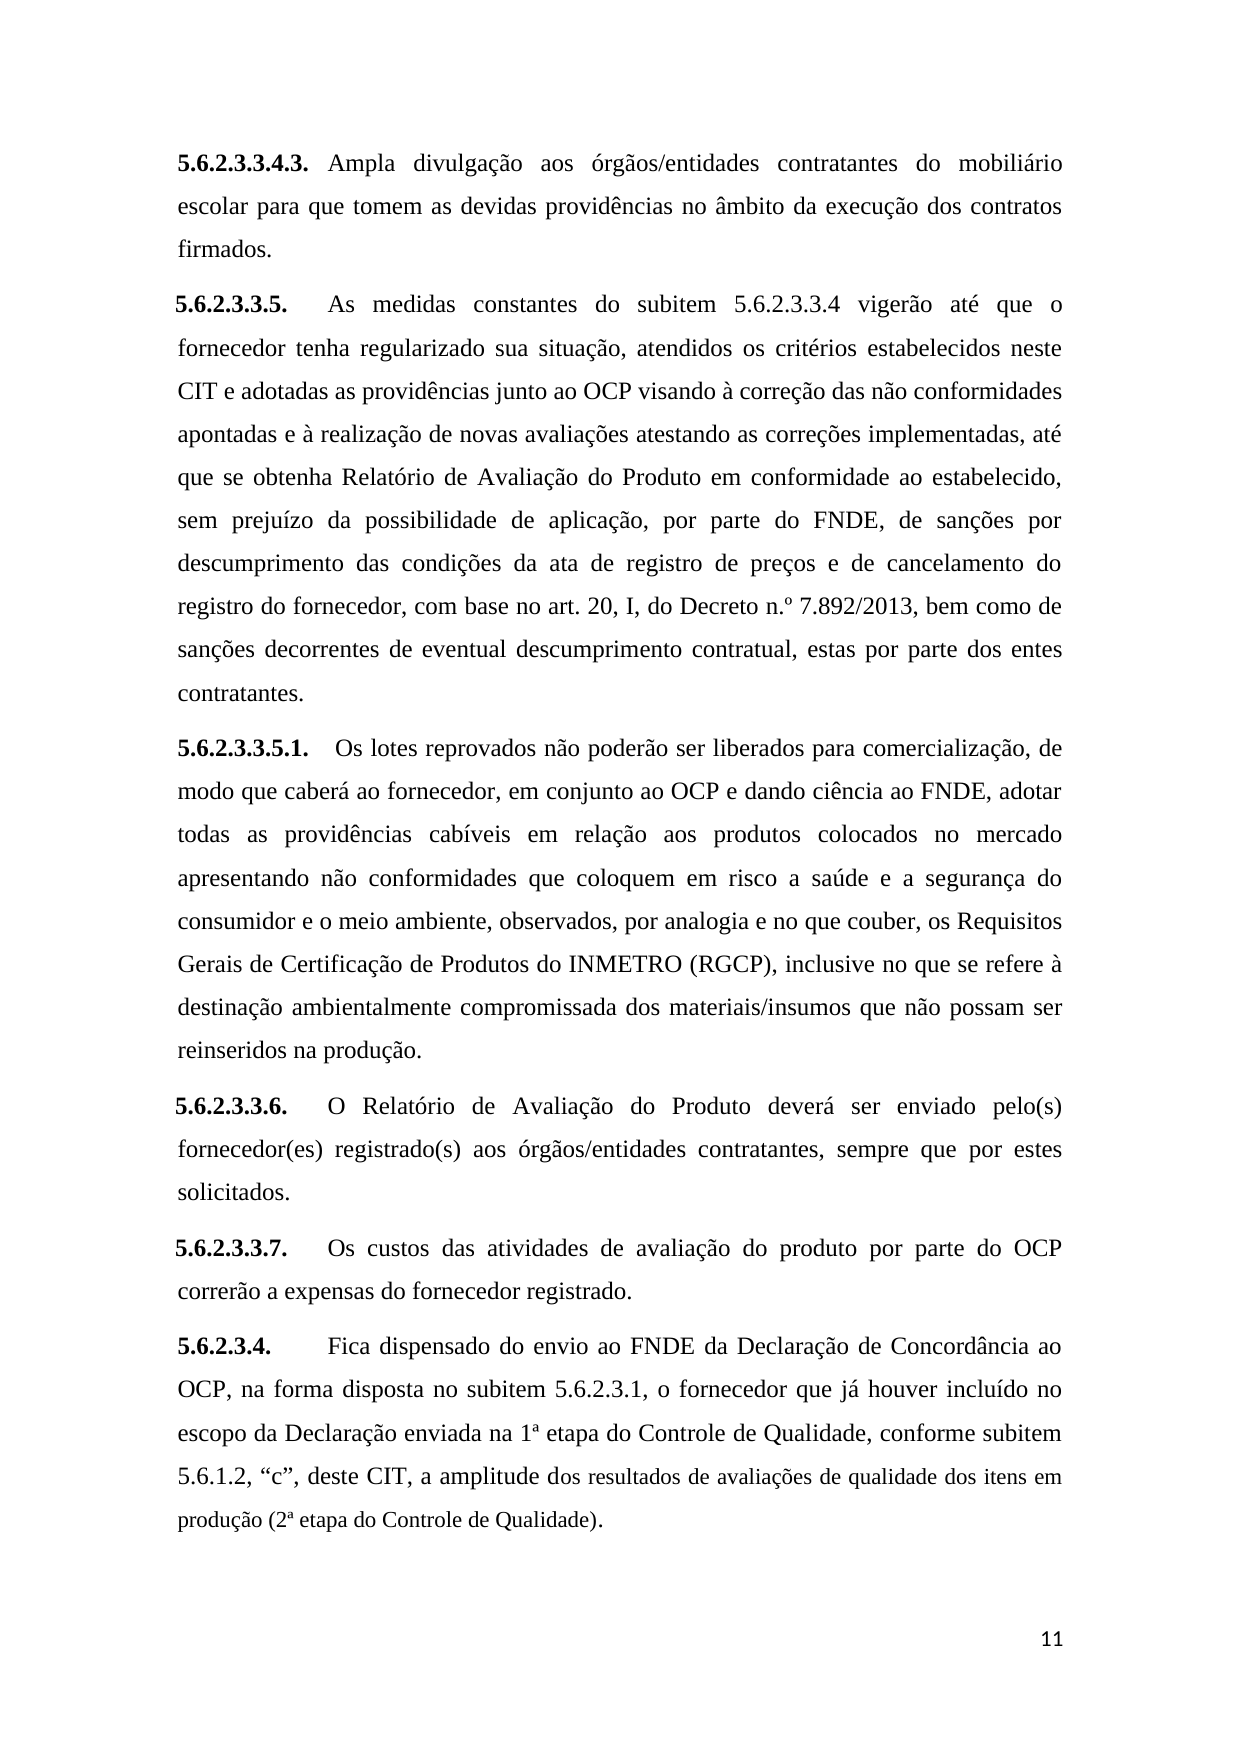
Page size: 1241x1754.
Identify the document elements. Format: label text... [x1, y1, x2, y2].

list Ampla divulgação aos órgãos/entidades contratantes do mobiliário escolar para que tomem as devidas providências no âmbito da execução dos contratos firmados. [177, 148, 1063, 263]
list Os custos das atividades de avaliação do produto por parte do OCP correrão a expensas do fornecedor registrado. [175, 1233, 1063, 1304]
list O Relatório de Avaliação do Produto deverá ser enviado pelo(s) fornecedor(es) registrado(s) aos órgãos/entidades contratantes, sempre que por estes solicitados. [175, 1091, 1063, 1206]
list Os lotes reprovados não poderão ser liberados para comercialização, de modo que caberá ao fornecedor, em conjunto ao OCP e dando ciência ao FNDE, adotar todas as providências cabíveis em relação aos produtos colocados no mercado apresentando não conformidades que coloquem em risco a saúde e a segurança do consumidor e o meio ambiente, observados, por analogia e no que couber, os Requisitos Gerais de Certificação de Produtos do INMETRO (RGCP), inclusive no que se refere à destinação ambientalmente compromissada dos materiais/insumos que não possam ser reinseridos na produção. [177, 733, 1063, 1064]
list Fica dispensado do envio ao FNDE da Declaração de Concordância ao OCP, na forma disposta no subitem 5.6.2.3.1, o fornecedor que já houver incluído no escopo da Declaração enviada na 1ª etapa do Controle de Qualidade, conforme subitem 5.6.1.2, “c”, deste CIT, a amplitude dos resultados de avaliações de qualidade dos itens em produção (2ª etapa do Controle de Qualidade). [177, 1331, 1063, 1533]
list As medidas constantes do subitem 5.6.2.3.3.4 vigerão até que o fornecedor tenha regularizado sua situação, atendidos os critérios estabelecidos neste CIT e adotadas as providências junto ao OCP visando à correção das não conformidades apontadas e à realização de novas avaliações atestando as correções implementadas, até que se obtenha Relatório de Avaliação do Produto em conformidade ao estabelecido, sem prejuízo da possibilidade de aplicação, por parte do FNDE, de sanções por descumprimento das condições da ata de registro de preços e de cancelamento do registro do fornecedor, com base no art. 20, I, do Decreto n.º 7.892/2013, bem como de sanções decorrentes de eventual descumprimento contratual, estas por parte dos entes contratantes. [175, 289, 1063, 706]
